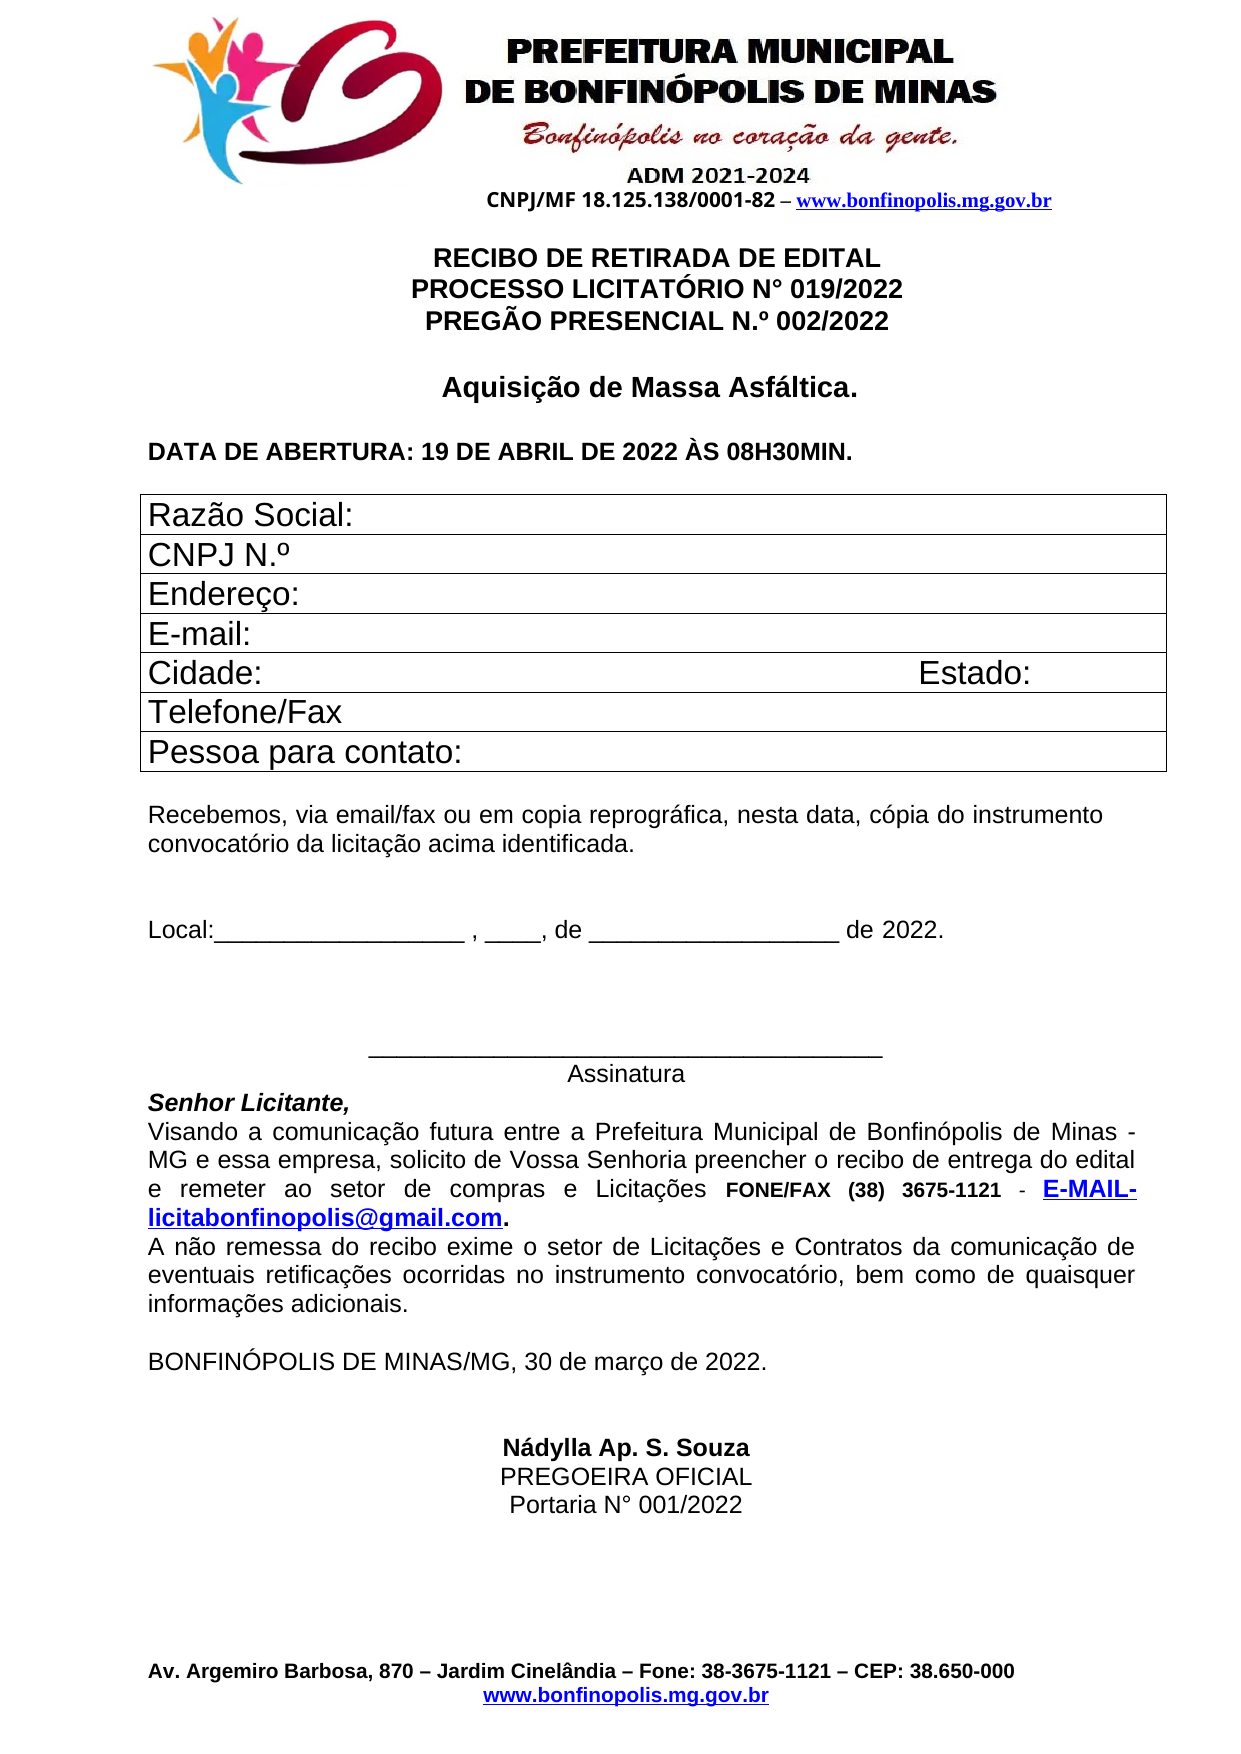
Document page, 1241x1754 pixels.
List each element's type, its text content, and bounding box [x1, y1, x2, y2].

table_cell Pessoa para contato: [141, 732, 1166, 771]
table_cell Telefone/Fax [141, 693, 1166, 731]
table_cell Endereço: [141, 574, 1166, 613]
text Aquisição de Massa Asfáltica. [133, 369, 1166, 403]
text Recebemos, via email/fax ou em copia reprográfica, nesta data, cópia do instrumento convocatório da licitação acima identificada. [148, 800, 1104, 858]
text _____________________________________ [148, 1030, 1104, 1059]
table_header Razão Social: [141, 495, 1166, 534]
text Visando a comunicação futura entre a Prefeitura Municipal de Bonfinópolis de Minas - MG e essa empresa, solicito de Vossa Senhoria preencher o recibo de entrega do edital e remeter ao setor de compras e Licitações FONE/FAX (38) 3675-1121 - E-MAIL-licitabonfinopolis@gmail.com. [148, 1117, 1137, 1232]
picture [147, 14, 1012, 186]
text Senhor Licitante, [148, 1088, 1137, 1117]
text Assinatura [148, 1059, 1104, 1088]
text BONFINÓPOLIS DE MINAS/MG, 30 de março de 2022. [148, 1347, 1137, 1375]
text A não remessa do recibo exime o setor de Licitações e Contratos da comunicação de eventuais retificações ocorridas no instrumento convocatório, bem como de quaisquer informações adicionais. [148, 1232, 1137, 1318]
table_cell E-mail: [141, 614, 1166, 652]
text Local:__________________ , ____, de __________________ de 2022. [148, 915, 1104, 944]
table_cell CNPJ N.º [141, 535, 1166, 573]
text RECIBO DE RETIRADA DE EDITAL [148, 242, 1166, 273]
text PREGÃO PRESENCIAL N.º 002/2022 [148, 305, 1166, 336]
text Portaria N° 001/2022 [148, 1490, 1104, 1519]
text PROCESSO LICITATÓRIO N° 019/2022 [148, 273, 1166, 305]
table_cell Cidade: Estado: [141, 653, 1166, 692]
text DATA DE ABERTURA: 19 DE ABRIL DE 2022 ÀS 08H30MIN. [148, 437, 1166, 465]
text Nádylla Ap. S. Souza [148, 1433, 1104, 1462]
text PREGOEIRA OFICIAL [148, 1462, 1104, 1490]
